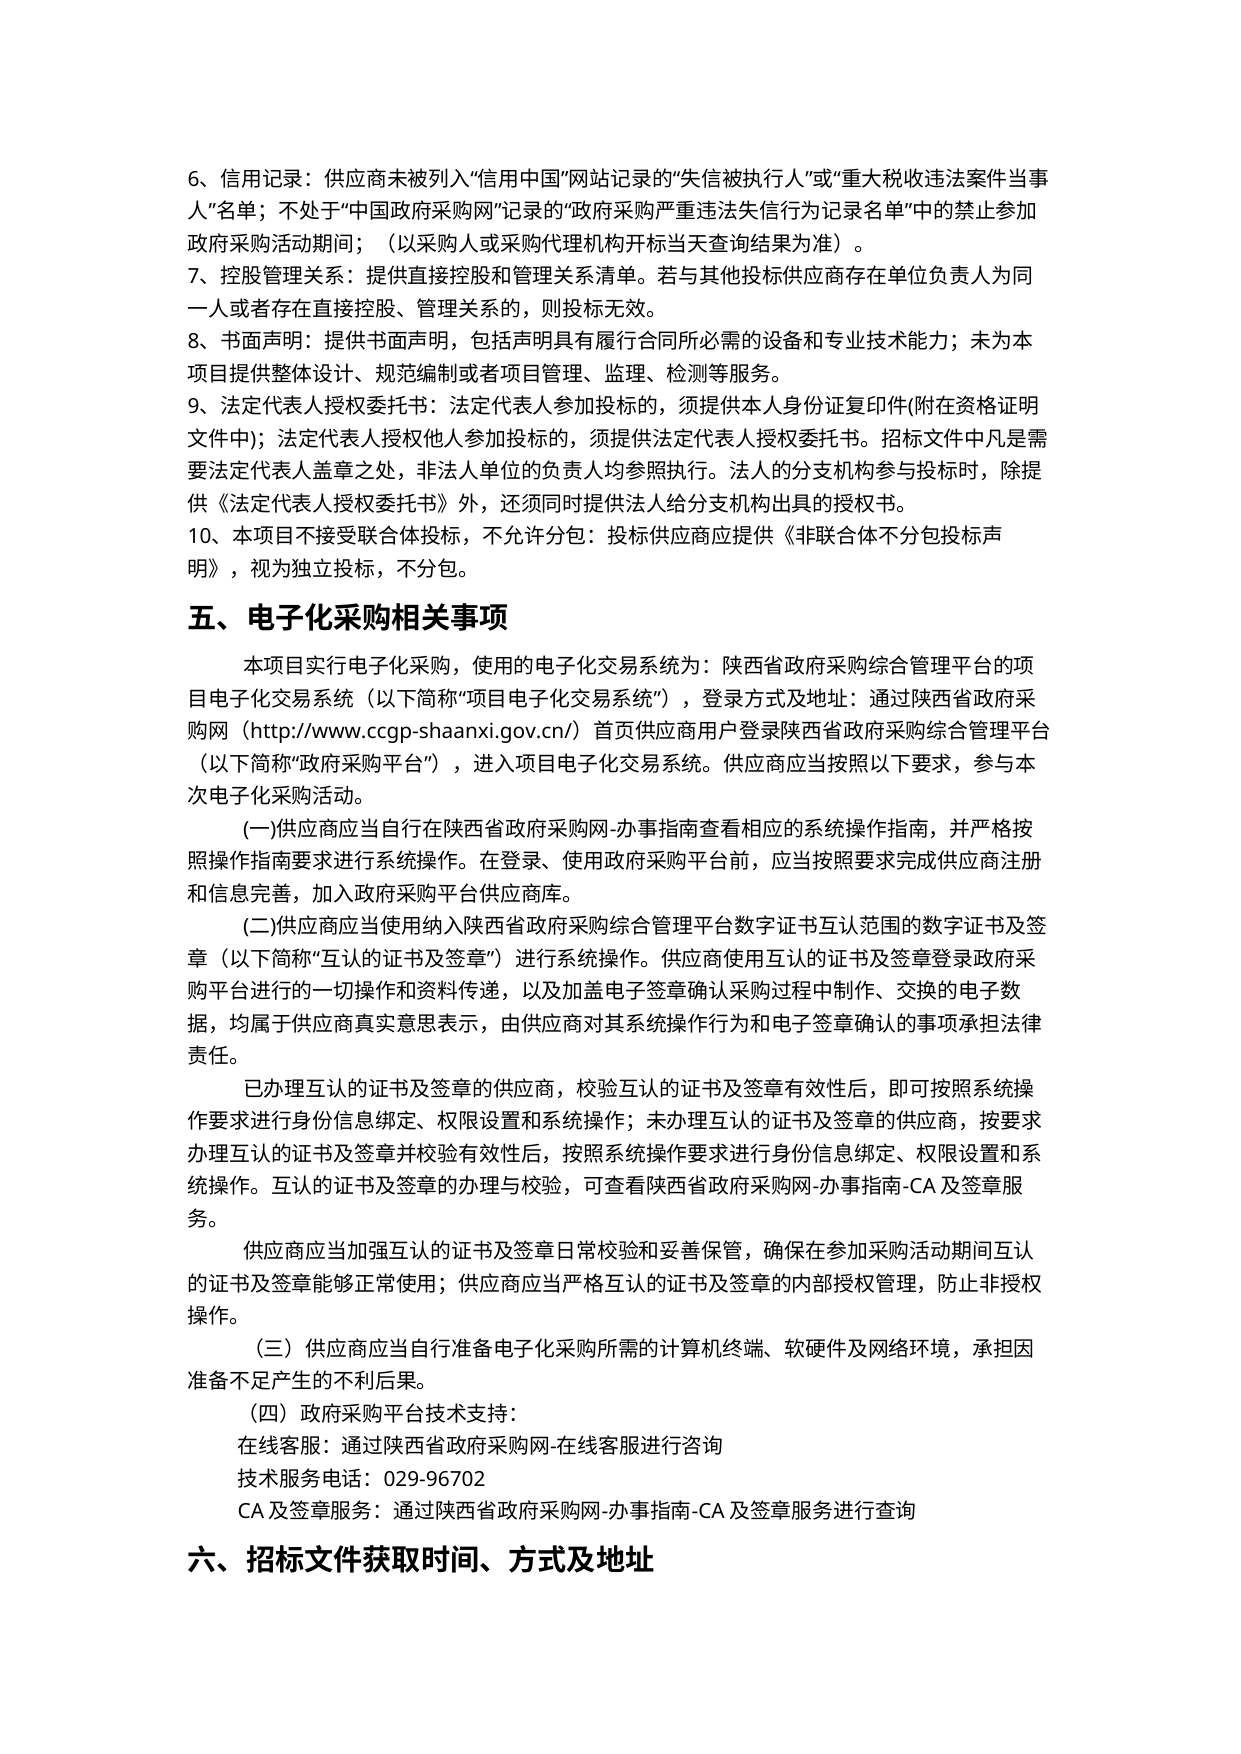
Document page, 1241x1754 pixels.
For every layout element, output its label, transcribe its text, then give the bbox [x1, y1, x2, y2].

text 6、信用记录：供应商未被列入“信用中国”网站记录的“失信被执行人”或“重大税收违法案件当事人”名单；不处于“中国政府采购网”记录的“政府采购严重违法失信行为记录名单”中的禁止参加政府采购活动期间；（以采购人或采购代理机构开标当天查询结果为准）。 [187, 162, 1053, 259]
text 7、控股管理关系：提供直接控股和管理关系清单。若与其他投标供应商存在单位负责人为同一人或者存在直接控股、管理关系的，则投标无效。 [187, 259, 1053, 324]
text 五、电子化采购相关事项 [187, 584, 1053, 649]
text 10、本项目不接受联合体投标，不允许分包：投标供应商应提供《非联合体不分包投标声明》，视为独立投标，不分包。 [187, 519, 1053, 584]
text （三）供应商应当自行准备电子化采购所需的计算机终端、软硬件及网络环境，承担因准备不足产生的不利后果。 [187, 1332, 1053, 1397]
text (一)供应商应当自行在陕西省政府采购网-办事指南查看相应的系统操作指南，并严格按照操作指南要求进行系统操作。在登录、使用政府采购平台前，应当按照要求完成供应商注册和信息完善，加入政府采购平台供应商库。 [187, 812, 1053, 909]
text 供应商应当加强互认的证书及签章日常校验和妥善保管，确保在参加采购活动期间互认的证书及签章能够正常使用；供应商应当严格互认的证书及签章的内部授权管理，防止非授权操作。 [187, 1234, 1053, 1332]
text 已办理互认的证书及签章的供应商，校验互认的证书及签章有效性后，即可按照系统操作要求进行身份信息绑定、权限设置和系统操作；未办理互认的证书及签章的供应商，按要求办理互认的证书及签章并校验有效性后，按照系统操作要求进行身份信息绑定、权限设置和系统操作。互认的证书及签章的办理与校验，可查看陕西省政府采购网-办事指南-CA及签章服务。 [187, 1072, 1053, 1234]
text 在线客服：通过陕西省政府采购网-在线客服进行咨询 [187, 1429, 1053, 1462]
text 8、书面声明：提供书面声明，包括声明具有履行合同所必需的设备和专业技术能力；未为本项目提供整体设计、规范编制或者项目管理、监理、检测等服务。 [187, 324, 1053, 389]
text CA及签章服务：通过陕西省政府采购网-办事指南-CA及签章服务进行查询 [187, 1494, 1053, 1527]
text 本项目实行电子化采购，使用的电子化交易系统为：陕西省政府采购综合管理平台的项目电子化交易系统（以下简称“项目电子化交易系统”），登录方式及地址：通过陕西省政府采购网（http://www.ccgp-shaanxi.gov.cn/）首页供应商用户登录陕西省政府采购综合管理平台（以下简称“政府采购平台”），进入项目电子化交易系统。供应商应当按照以下要求，参与本次电子化采购活动。 [187, 649, 1053, 812]
text 六、招标文件获取时间、方式及地址 [187, 1527, 1053, 1592]
text （四）政府采购平台技术支持： [187, 1397, 1053, 1429]
text 9、法定代表人授权委托书：法定代表人参加投标的，须提供本人身份证复印件(附在资格证明文件中)；法定代表人授权他人参加投标的，须提供法定代表人授权委托书。招标文件中凡是需要法定代表人盖章之处，非法人单位的负责人均参照执行。法人的分支机构参与投标时，除提供《法定代表人授权委托书》外，还须同时提供法人给分支机构出具的授权书。 [187, 389, 1053, 519]
text 技术服务电话：029-96702 [187, 1462, 1053, 1494]
text (二)供应商应当使用纳入陕西省政府采购综合管理平台数字证书互认范围的数字证书及签章（以下简称“互认的证书及签章”）进行系统操作。供应商使用互认的证书及签章登录政府采购平台进行的一切操作和资料传递，以及加盖电子签章确认采购过程中制作、交换的电子数据，均属于供应商真实意思表示，由供应商对其系统操作行为和电子签章确认的事项承担法律责任。 [187, 909, 1053, 1072]
